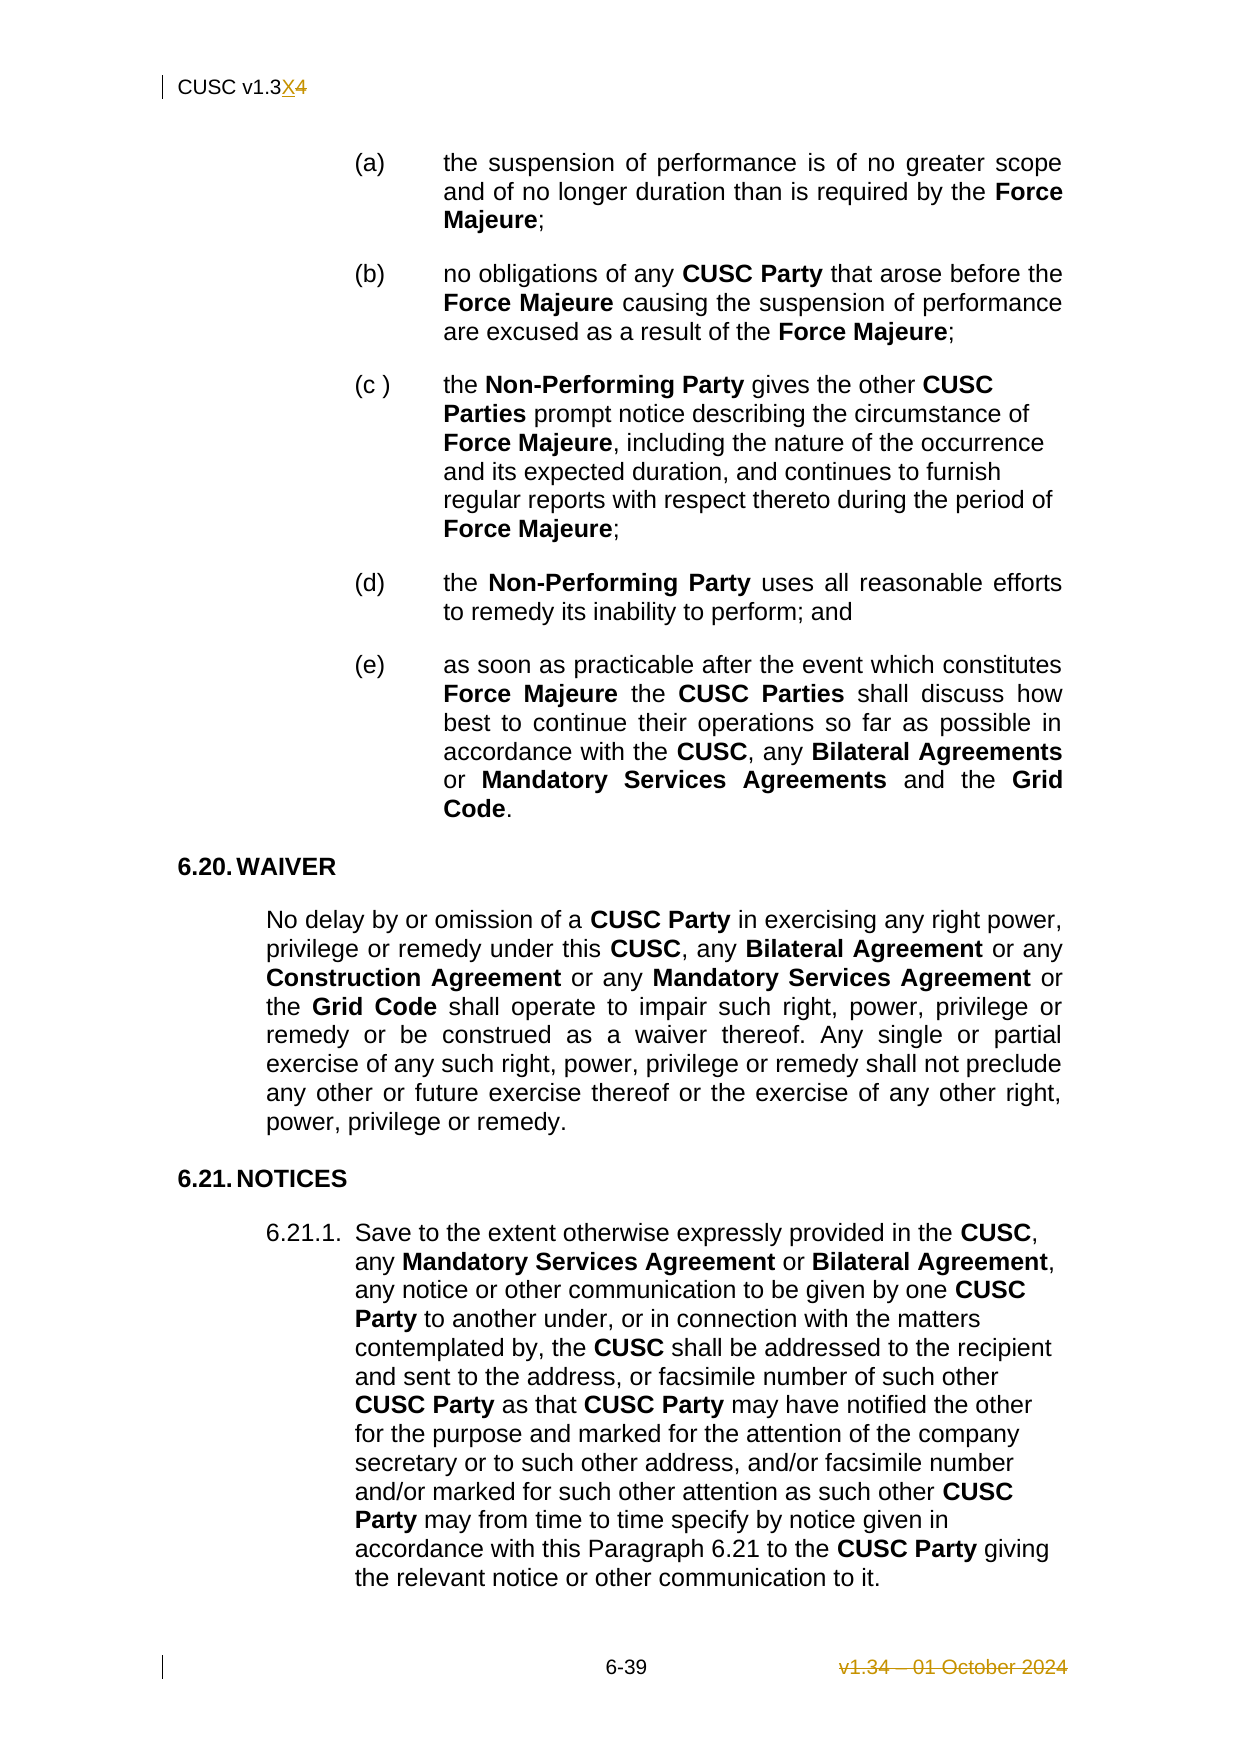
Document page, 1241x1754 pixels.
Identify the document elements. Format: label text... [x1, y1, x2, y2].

subtitle (d) the Non-Performing Party uses all reasonable efforts to remedy its inability to perform; and [354, 568, 1063, 625]
subtitle NOTICES [177, 1164, 1063, 1193]
subtitle WAIVER [177, 851, 1063, 880]
subtitle (c ) the Non-Performing Party gives the other CUSC Parties prompt notice describing the circumstance of Force Majeure, including the nature of the occurrence and its expected duration, and continues to furnish regular reports with respect thereto during the period of Force Majeure; [354, 370, 1063, 543]
subtitle (e) as soon as practicable after the event which constitutes Force Majeure the CUSC Parties shall discuss how best to continue their operations so far as possible in accordance with the CUSC, any Bilateral Agreements or Mandatory Services Agreements and the Grid Code. [354, 650, 1063, 823]
text No delay by or omission of a CUSC Party in exercising any right power, privilege or remedy under this CUSC, any Bilateral Agreement or any Construction Agreement or any Mandatory Services Agreement or the Grid Code shall operate to impair such right, power, privilege or remedy or be construed as a waiver thereof. Any single or partial exercise of any such right, power, privilege or remedy shall not preclude any other or future exercise thereof or the exercise of any other right, power, privilege or remedy. [266, 905, 1063, 1135]
subtitle (b) no obligations of any CUSC Party that arose before the Force Majeure causing the suspension of performance are excused as a result of the Force Majeure; [354, 259, 1063, 345]
subtitle 6.21.1. Save to the extent otherwise expressly provided in the CUSC, any Mandatory Services Agreement or Bilateral Agreement, any notice or other communication to be given by one CUSC Party to another under, or in connection with the matters contemplated by, the CUSC shall be addressed to the recipient and sent to the address, or facsimile number of such other CUSC Party as that CUSC Party may have notified the other for the purpose and marked for the attention of the company secretary or to such other address, and/or facsimile number and/or marked for such other attention as such other CUSC Party may from time to time specify by notice given in accordance with this Paragraph 6.21 to the CUSC Party giving the relevant notice or other communication to it. [266, 1218, 1063, 1591]
subtitle (a) the suspension of performance is of no greater scope and of no longer duration than is required by the Force Majeure; [354, 148, 1063, 234]
